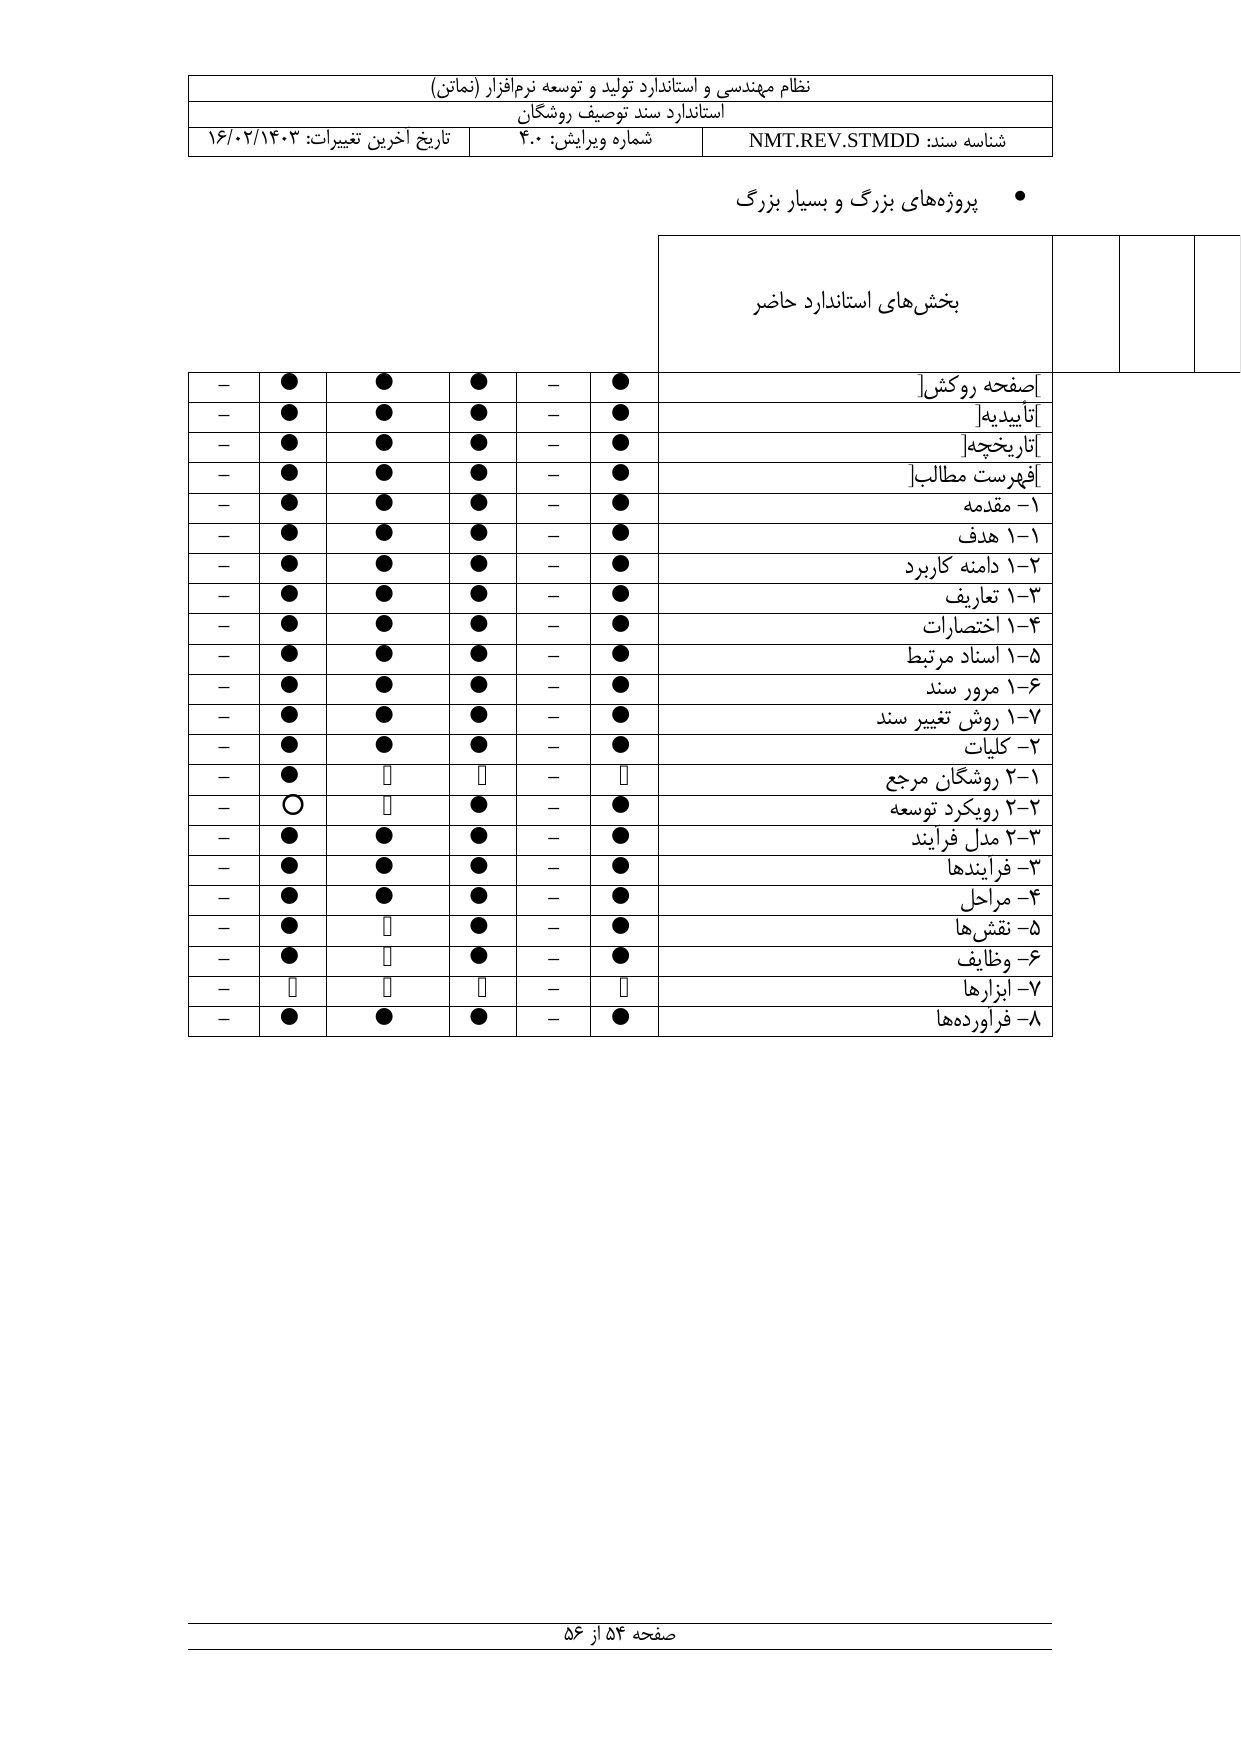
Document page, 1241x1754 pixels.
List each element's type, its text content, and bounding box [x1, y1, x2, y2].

table_cell [327, 977, 449, 1006]
table_cell [450, 433, 516, 462]
table_cell - [189, 463, 259, 492]
table_cell [450, 826, 516, 855]
table_cell - [189, 705, 259, 734]
table_cell - [517, 947, 590, 976]
table_cell - [517, 403, 590, 432]
table_cell - [189, 584, 259, 613]
table_cell [260, 433, 326, 462]
table_cell 4- مراحل [659, 886, 1052, 915]
table_cell [450, 584, 516, 613]
table_cell [327, 494, 449, 523]
table_cell 1-3 تعاريف [659, 584, 1052, 613]
table_cell [591, 705, 658, 734]
table_cell - [517, 765, 590, 794]
table_cell - [189, 373, 259, 402]
table_cell - [517, 856, 590, 885]
table_cell - [517, 645, 590, 674]
table_cell [450, 886, 516, 915]
table_cell [260, 826, 326, 855]
table_cell - [189, 1007, 259, 1036]
table_cell - [517, 916, 590, 946]
table_cell [327, 796, 449, 825]
table_cell [327, 463, 449, 492]
table_cell 1-1 هدف [659, 524, 1052, 553]
table_cell 2-3 مدل فرآيند [659, 826, 1052, 855]
table_cell ]فهرست مطالب[ [659, 463, 1052, 492]
table_cell [260, 554, 326, 583]
table_cell [260, 856, 326, 885]
table_cell [327, 373, 449, 402]
table_cell [450, 675, 516, 704]
table_cell 2- كليات [659, 735, 1052, 764]
table_cell - [517, 524, 590, 553]
table_cell - [517, 554, 590, 583]
table_cell [591, 675, 658, 704]
table_cell 1-4 اختصارات [659, 614, 1052, 643]
table_cell [260, 584, 326, 613]
table_cell [260, 765, 326, 794]
table_cell ]تأییديه[ [659, 403, 1052, 432]
table_cell [450, 494, 516, 523]
table_cell [591, 433, 658, 462]
table_cell [260, 705, 326, 734]
table_cell 1-6 مرور سند [659, 675, 1052, 704]
table_cell [327, 1007, 449, 1036]
table_cell [450, 765, 516, 794]
table_cell [591, 796, 658, 825]
table_cell [327, 826, 449, 855]
table_cell - [189, 826, 259, 855]
list پروژه‌های بزرگ و بسیار بزرگ [187, 186, 1015, 216]
table_header بخش‌های استاندارد حاضر [659, 236, 1052, 372]
table_cell 7- ابزارها [659, 977, 1052, 1006]
table_cell [591, 645, 658, 674]
table_cell [260, 977, 326, 1006]
table_cell [450, 463, 516, 492]
table_cell [450, 947, 516, 976]
table_cell [591, 886, 658, 915]
table_cell - [517, 705, 590, 734]
table_cell [591, 1007, 658, 1036]
table_cell 2-1 روشگان مرجع [659, 765, 1052, 794]
table_cell [260, 463, 326, 492]
table_cell 2-2 رویکرد توسعه [659, 796, 1052, 825]
table_cell [591, 977, 658, 1006]
table_cell - [517, 463, 590, 492]
table_cell - [189, 916, 259, 946]
table_cell [260, 403, 326, 432]
table_cell - [517, 433, 590, 462]
table_cell - [189, 735, 259, 764]
table_cell - [189, 977, 259, 1006]
table_cell [260, 373, 326, 402]
table_cell - [189, 856, 259, 885]
table_cell [591, 614, 658, 643]
table_cell - [189, 796, 259, 825]
table_cell [450, 524, 516, 553]
table_cell [260, 947, 326, 976]
table_cell [260, 1007, 326, 1036]
table_cell [327, 614, 449, 643]
table_cell 1-2 دامنه كاربرد [659, 554, 1052, 583]
table_cell - [517, 796, 590, 825]
table_cell [591, 373, 658, 402]
table_cell ]صفحه روكش[ [659, 373, 1052, 402]
table_cell [260, 614, 326, 643]
table_cell - [517, 1007, 590, 1036]
table_cell ]تاريخچه[ [659, 433, 1052, 462]
table_cell 1- مقدمه [659, 494, 1052, 523]
table_cell 1-5 اسناد مرتبط [659, 645, 1052, 674]
table_cell [327, 886, 449, 915]
table_cell [450, 403, 516, 432]
table_cell - [189, 765, 259, 794]
table_cell [450, 977, 516, 1006]
table_cell [327, 554, 449, 583]
table_cell [591, 916, 658, 946]
table_cell [260, 675, 326, 704]
table_cell - [189, 645, 259, 674]
table_cell [591, 463, 658, 492]
table_cell 8- فرآورده‌ها [659, 1007, 1052, 1036]
table_cell 6- وظايف [659, 947, 1052, 976]
table_cell [327, 735, 449, 764]
table_cell - [517, 614, 590, 643]
table_cell [450, 645, 516, 674]
table_cell - [517, 584, 590, 613]
table_cell [260, 886, 326, 915]
table_cell [450, 554, 516, 583]
table_cell 5- نقش‌ها [659, 916, 1052, 946]
table_cell [591, 584, 658, 613]
table_cell [260, 524, 326, 553]
table_cell - [189, 524, 259, 553]
table_cell - [517, 886, 590, 915]
table_cell [591, 554, 658, 583]
table_cell [260, 796, 326, 825]
table_cell - [189, 886, 259, 915]
table_cell - [189, 494, 259, 523]
table_cell [327, 433, 449, 462]
table_cell 1-7 روش تغيير سند [659, 705, 1052, 734]
table_cell - [189, 403, 259, 432]
table_cell [327, 675, 449, 704]
table_cell [591, 765, 658, 794]
table_cell - [517, 373, 590, 402]
table_cell [450, 735, 516, 764]
table_cell [591, 494, 658, 523]
table_cell [327, 916, 449, 946]
table_cell [591, 403, 658, 432]
table_cell - [517, 735, 590, 764]
table_cell [450, 856, 516, 885]
table_cell [327, 584, 449, 613]
table_cell [450, 916, 516, 946]
table_cell [591, 856, 658, 885]
table_cell [591, 947, 658, 976]
table_cell [591, 524, 658, 553]
table_cell [327, 705, 449, 734]
table_cell [260, 645, 326, 674]
table_cell [260, 735, 326, 764]
table_cell [450, 614, 516, 643]
table_cell [327, 403, 449, 432]
table_cell - [517, 826, 590, 855]
table_cell 3- فرآيندها [659, 856, 1052, 885]
table_cell - [517, 977, 590, 1006]
table_cell [327, 524, 449, 553]
table_cell - [189, 947, 259, 976]
table_cell [260, 916, 326, 946]
table_cell [260, 494, 326, 523]
table_cell [450, 373, 516, 402]
table_cell [327, 947, 449, 976]
table_cell - [189, 554, 259, 583]
table_cell [450, 796, 516, 825]
table_cell - [517, 494, 590, 523]
table_cell [591, 735, 658, 764]
table_cell - [517, 675, 590, 704]
table_cell - [189, 614, 259, 643]
table_cell [450, 705, 516, 734]
table_cell - [189, 433, 259, 462]
table_cell - [189, 675, 259, 704]
table_cell [327, 645, 449, 674]
table_cell [591, 826, 658, 855]
table_cell [327, 856, 449, 885]
table_cell [327, 765, 449, 794]
table_cell [450, 1007, 516, 1036]
